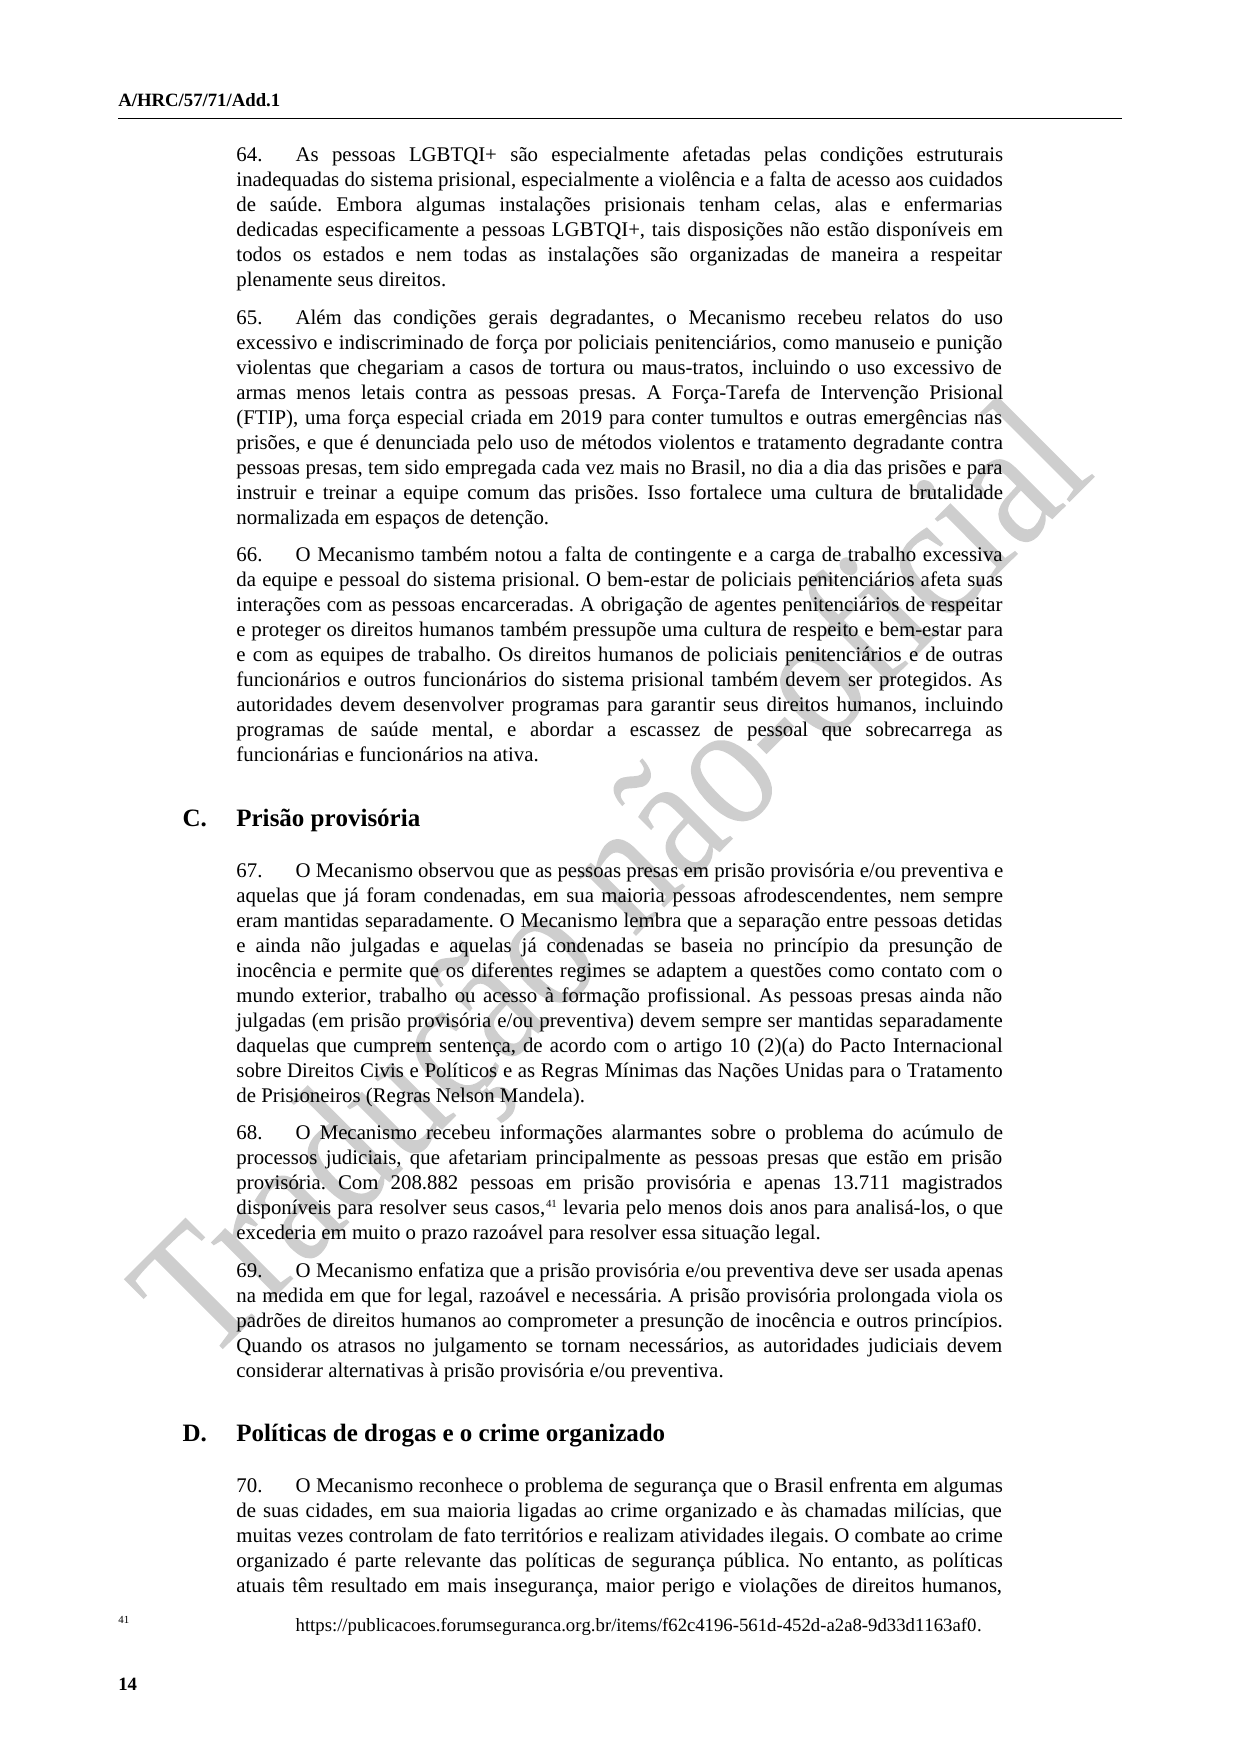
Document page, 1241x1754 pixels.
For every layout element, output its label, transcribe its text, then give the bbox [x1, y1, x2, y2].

text 64. As pessoas LGBTQI+ são especialmente afetadas pelas condições estruturais inadequadas do sistema prisional, especialmente a violência e a falta de acesso aos cuidados de saúde. Embora algumas instalações prisionais tenham celas, alas e enfermarias dedicadas especificamente a pessoas LGBTQI+, tais disposições não estão disponíveis em todos os estados e nem todas as instalações são organizadas de maneira a respeitar plenamente seus direitos. [236, 141, 1004, 291]
text 68. O Mecanismo recebeu informações alarmantes sobre o problema do acúmulo de processos judiciais, que afetariam principalmente as pessoas presas que estão em prisão provisória. Com 208.882 pessoas em prisão provisória e apenas 13.711 magistrados disponíveis para resolver seus casos, levaria pelo menos dois anos para analisá-los, o que excederia em muito o prazo razoável para resolver essa situação legal. [236, 1119, 1004, 1244]
text 69. O Mecanismo enfatiza que a prisão provisória e/ou preventiva deve ser usada apenas na medida em que for legal, razoável e necessária. A prisão provisória prolongada viola os padrões de direitos humanos ao comprometer a presunção de inocência e outros princípios. Quando os atrasos no julgamento se tornam necessários, as autoridades judiciais devem considerar alternativas à prisão provisória e/ou preventiva. [236, 1257, 1004, 1382]
text 65. Além das condições gerais degradantes, o Mecanismo recebeu relatos do uso excessivo e indiscriminado de força por policiais penitenciários, como manuseio e punição violentas que chegariam a casos de tortura ou maus-tratos, incluindo o uso excessivo de armas menos letais contra as pessoas presas. A Força-Tarefa de Intervenção Prisional (FTIP), uma força especial criada em 2019 para conter tumultos e outras emergências nas prisões, e que é denunciada pelo uso de métodos violentos e tratamento degradante contra pessoas presas, tem sido empregada cada vez mais no Brasil, no dia a dia das prisões e para instruir e treinar a equipe comum das prisões. Isso fortalece uma cultura de brutalidade normalizada em espaços de detenção. [236, 304, 1004, 529]
text D. Políticas de drogas e o crime organizado [118, 1419, 1004, 1447]
text 66. O Mecanismo também notou a falta de contingente e a carga de trabalho excessiva da equipe e pessoal do sistema prisional. O bem-estar de policiais penitenciários afeta suas interações com as pessoas encarceradas. A obrigação de agentes penitenciários de respeitar e proteger os direitos humanos também pressupõe uma cultura de respeito e bem-estar para e com as equipes de trabalho. Os direitos humanos de policiais penitenciários e de outras funcionários e outros funcionários do sistema prisional também devem ser protegidos. As autoridades devem desenvolver programas para garantir seus direitos humanos, incluindo programas de saúde mental, e abordar a escassez de pessoal que sobrecarrega as funcionárias e funcionários na ativa. [236, 541, 1004, 766]
text 67. O Mecanismo observou que as pessoas presas em prisão provisória e/ou preventiva e aquelas que já foram condenadas, em sua maioria pessoas afrodescendentes, nem sempre eram mantidas separadamente. O Mecanismo lembra que a separação entre pessoas detidas e ainda não julgadas e aquelas já condenadas se baseia no princípio da presunção de inocência e permite que os diferentes regimes se adaptem a questões como contato com o mundo exterior, trabalho ou acesso à formação profissional. As pessoas presas ainda não julgadas (em prisão provisória e/ou preventiva) devem sempre ser mantidas separadamente daquelas que cumprem sentença, de acordo com o artigo 10 (2)(a) do Pacto Internacional sobre Direitos Civis e Políticos e as Regras Mínimas das Nações Unidas para o Tratamento de Prisioneiros (Regras Nelson Mandela). [236, 857, 1004, 1107]
text C. Prisão provisória [118, 804, 1004, 832]
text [236, 1472, 1004, 1597]
